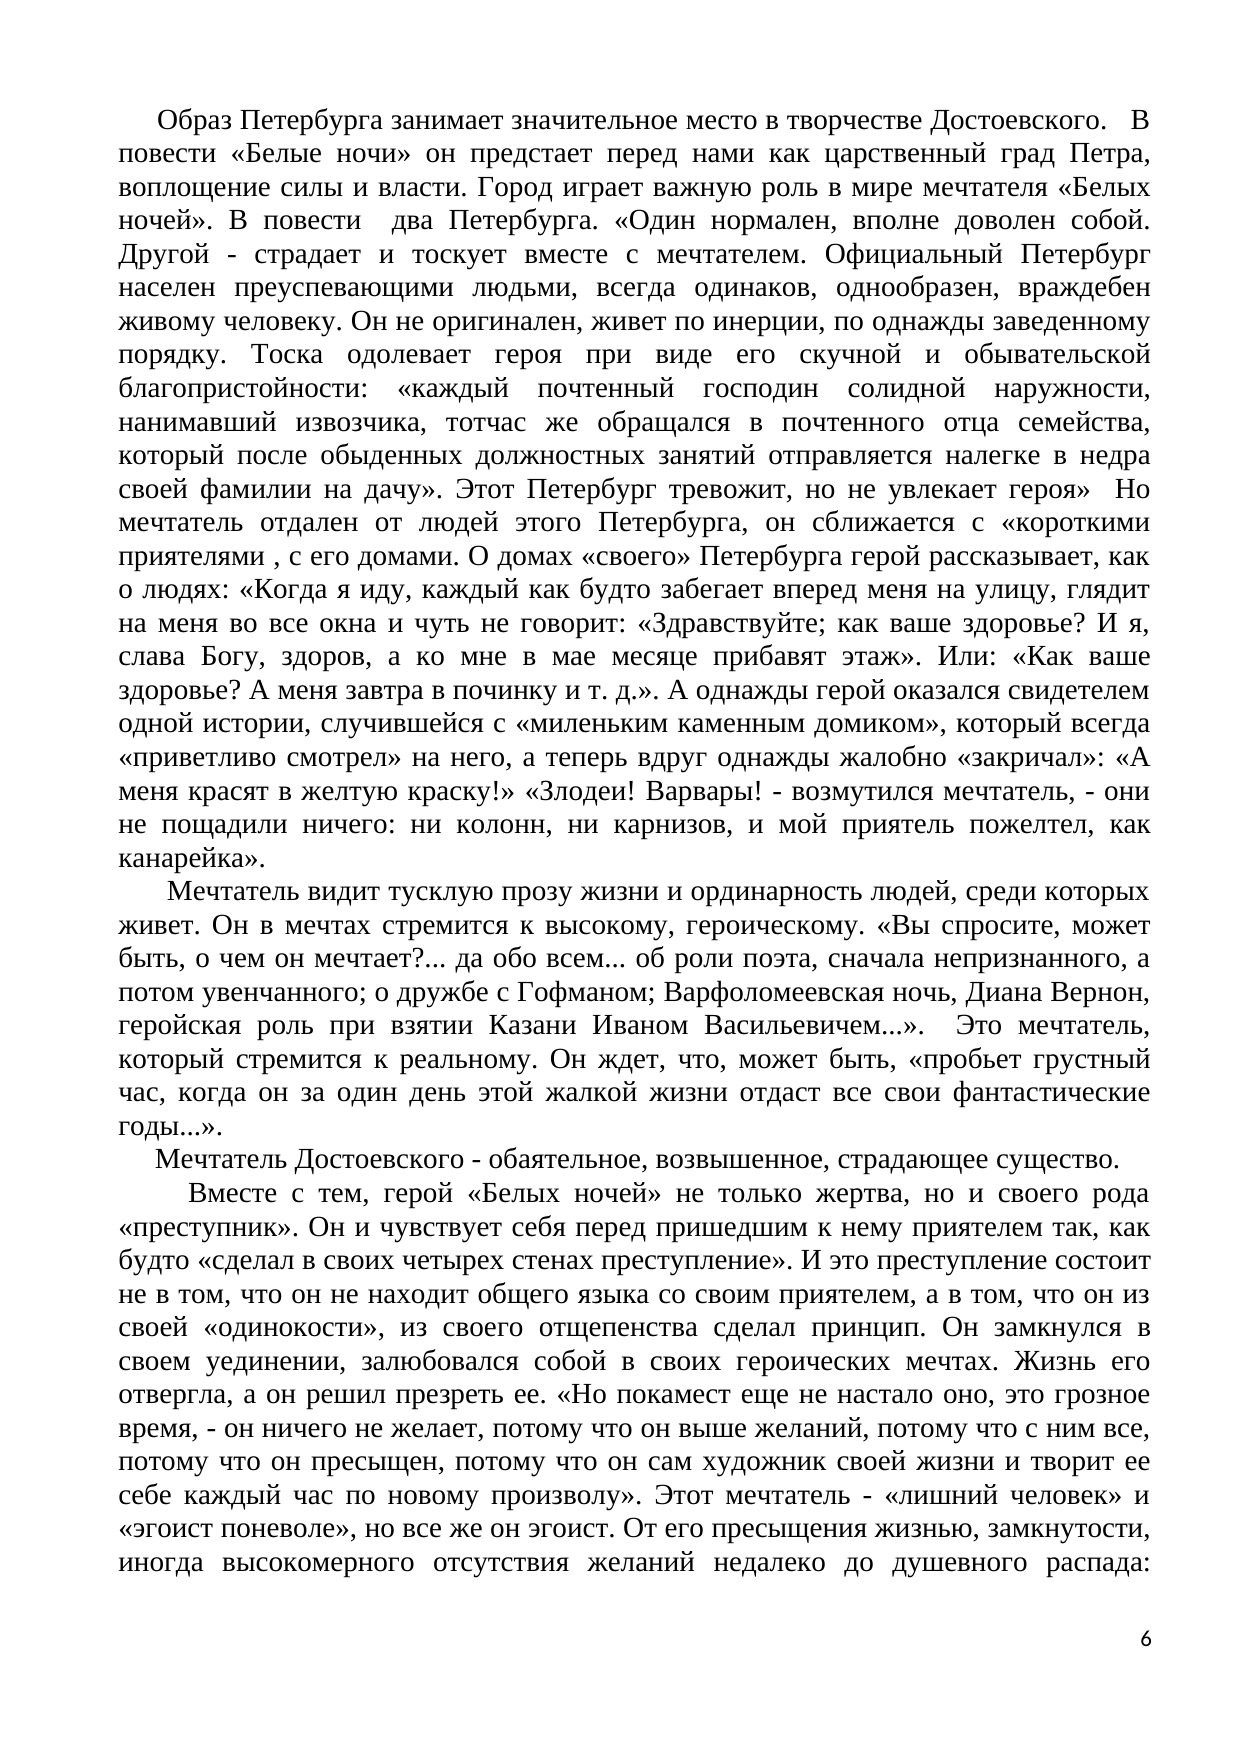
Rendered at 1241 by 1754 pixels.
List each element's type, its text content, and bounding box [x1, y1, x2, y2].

text Образ Петербурга занимает значительное место в творчестве Достоевского. В повести «Белые ночи» он предстает перед нами как царственный град Петра, воплощение силы и власти. Город играет важную роль в мире мечтателя «Белых ночей». В повести два Петербурга. «Один нормален, вполне доволен собой. Другой - страдает и тоскует вместе с мечтателем. Официальный Петербург населен преуспевающими людьми, всегда одинаков, однообразен, враждебен живому человеку. Он не оригинален, живет по инерции, по однажды заведенному порядку. Тоска одолевает героя при виде его скучной и обывательской благопристойности: «каждый почтенный господин солидной наружности, нанимавший извозчика, тотчас же обращался в почтенного отца семейства, который после обыденных должностных занятий отправляется налегке в недра своей фамилии на дачу». Этот Петербург тревожит, но не увлекает героя» Но мечтатель отдален от людей этого Петербурга, он сближается с «короткими приятелями , с его домами. О домах «своего» Петербурга герой рассказывает, как о людях: «Когда я иду, каждый как будто забегает вперед меня на улицу, глядит на меня во все окна и чуть не говорит: «Здравствуйте; как ваше здоровье? И я, слава Богу, здоров, а ко мне в мае месяце прибавят этаж». Или: «Как ваше здоровье? А меня завтра в починку и т. д.». А однажды герой оказался свидетелем одной истории, случившейся с «миленьким каменным домиком», который всегда «приветливо смотрел» на него, а теперь вдруг однажды жалобно «закричал»: «А меня красят в желтую краску!» «Злодеи! Варвары! - возмутился мечтатель, - они не пощадили ничего: ни колонн, ни карнизов, и мой приятель пожелтел, как канарейка». [118, 102, 1152, 873]
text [118, 1175, 1152, 1578]
text Мечтатель видит тусклую прозу жизни и ординарность людей, среди которых живет. Он в мечтах стремится к высокому, героическому. «Вы спросите, может быть, о чем он мечтает?... да обо всем... об роли поэта, сначала непризнанного, а потом увенчанного; о дружбе с Гофманом; Варфоломеевская ночь, Диана Вернон, геройская роль при взятии Казани Иваном Васильевичем...». Это мечтатель, который стремится к реальному. Он ждет, что, может быть, «пробьет грустный час, когда он за один день этой жалкой жизни отдаст все свои фантастические годы...». [118, 873, 1152, 1142]
text Мечтатель Достоевского - обаятельное, возвышенное, страдающее существо. [118, 1142, 1152, 1175]
